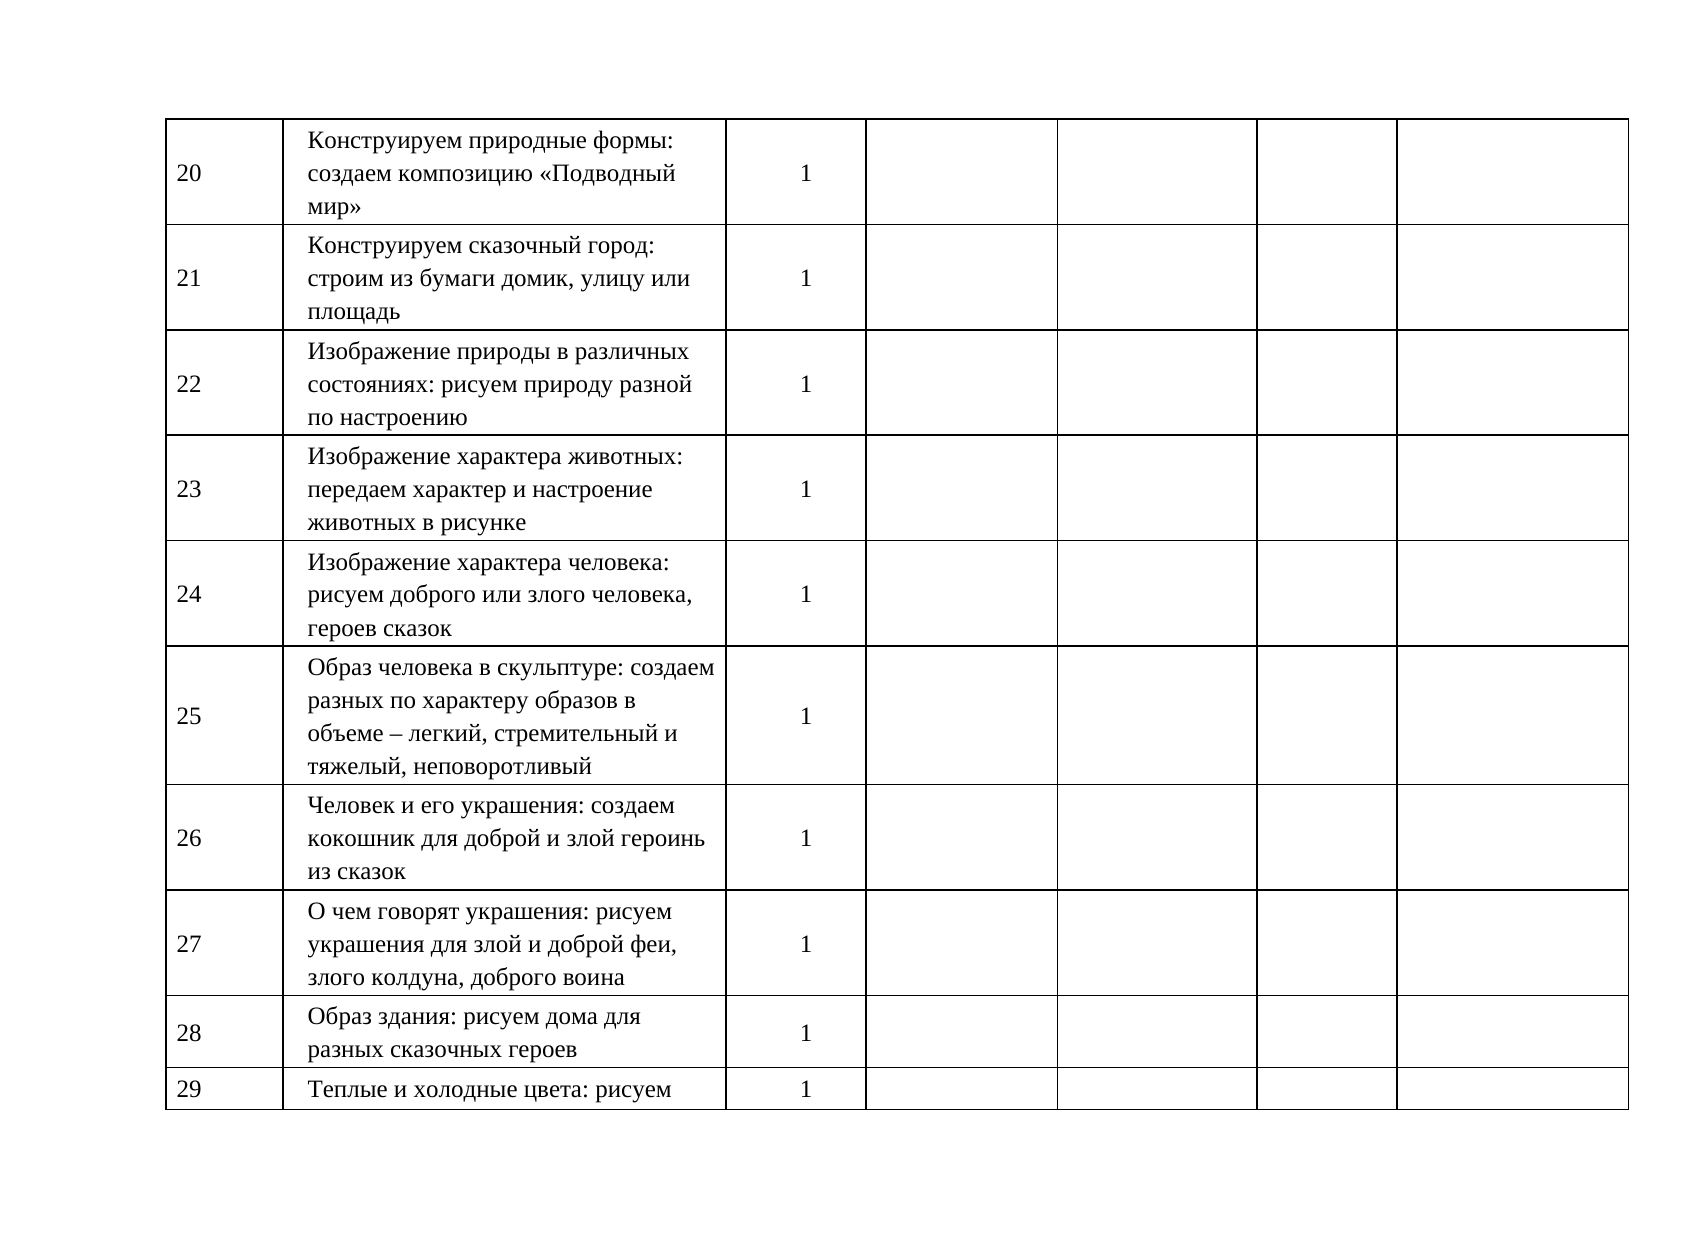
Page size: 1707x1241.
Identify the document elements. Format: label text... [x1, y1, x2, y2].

table_cell [1058, 891, 1256, 994]
table_cell [867, 647, 1057, 784]
table_cell [867, 541, 1057, 645]
table_cell [1058, 647, 1256, 784]
table_cell [1058, 120, 1256, 223]
table_cell [867, 225, 1057, 329]
table_cell [1058, 225, 1256, 329]
table_cell 1 [727, 647, 865, 784]
table_cell [1058, 331, 1256, 434]
table_cell 23 [167, 436, 282, 540]
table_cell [284, 1068, 725, 1109]
table_cell 22 [167, 331, 282, 434]
table_cell 1 [727, 331, 865, 434]
table_cell Человек и его украшения: создаем кокошник для доброй и злой героинь из сказок [284, 785, 725, 889]
table_cell 1 [727, 436, 865, 540]
table_cell Конструируем природные формы: создаем композицию «Подводный мир» [284, 120, 725, 223]
table_cell [1398, 996, 1628, 1067]
table_cell 27 [167, 891, 282, 994]
table_cell 20 [167, 120, 282, 223]
table_cell [1258, 891, 1396, 994]
table_cell [1258, 225, 1396, 329]
table_cell [1258, 647, 1396, 784]
table_cell [1258, 541, 1396, 645]
table_cell Конструируем сказочный город: строим из бумаги домик, улицу или площадь [284, 225, 725, 329]
table_cell 1 [727, 891, 865, 994]
table_cell [1398, 891, 1628, 994]
table_cell [1398, 436, 1628, 540]
table_cell 28 [167, 996, 282, 1067]
table_cell Изображение характера человека: рисуем доброго или злого человека, героев сказок [284, 541, 725, 645]
table_cell 1 [727, 785, 865, 889]
table_cell [1258, 120, 1396, 223]
table_cell 1 [727, 225, 865, 329]
table_cell 21 [167, 225, 282, 329]
table_cell [1058, 785, 1256, 889]
table_cell [1398, 331, 1628, 434]
table_cell [1398, 225, 1628, 329]
table_cell [867, 1068, 1057, 1109]
table_cell Образ здания: рисуем дома для разных сказочных героев [284, 996, 725, 1067]
table_cell Изображение природы в различных состояниях: рисуем природу разной по настроению [284, 331, 725, 434]
table_cell Изображение характера животных: передаем характер и настроение животных в рисунке [284, 436, 725, 540]
table_cell 1 [727, 120, 865, 223]
table_cell [1058, 541, 1256, 645]
table_cell [1058, 996, 1256, 1067]
table_cell [1398, 120, 1628, 223]
table_cell [1398, 785, 1628, 889]
table_cell 1 [727, 541, 865, 645]
table_cell 1 [727, 1068, 865, 1109]
table_cell [1058, 1068, 1256, 1109]
table_cell [1058, 436, 1256, 540]
table_cell [867, 785, 1057, 889]
table_cell [1258, 1068, 1396, 1109]
table_cell 24 [167, 541, 282, 645]
table_cell О чем говорят украшения: рисуем украшения для злой и доброй феи, злого колдуна, доброго воина [284, 891, 725, 994]
table_cell [1258, 996, 1396, 1067]
table_cell Образ человека в скульптуре: создаем разных по характеру образов в объеме – легкий, стремительный и тяжелый, неповоротливый [284, 647, 725, 784]
table_cell [867, 996, 1057, 1067]
table_cell [867, 331, 1057, 434]
table_cell [867, 120, 1057, 223]
table_cell [1258, 785, 1396, 889]
table_cell [867, 436, 1057, 540]
table_cell [1398, 541, 1628, 645]
table_cell [1258, 331, 1396, 434]
table_cell [1258, 436, 1396, 540]
table_cell 25 [167, 647, 282, 784]
table_cell [1398, 1068, 1628, 1109]
table_cell 29 [167, 1068, 282, 1109]
table_cell [1398, 647, 1628, 784]
table_cell [867, 891, 1057, 994]
table_cell 1 [727, 996, 865, 1067]
table_cell 26 [167, 785, 282, 889]
